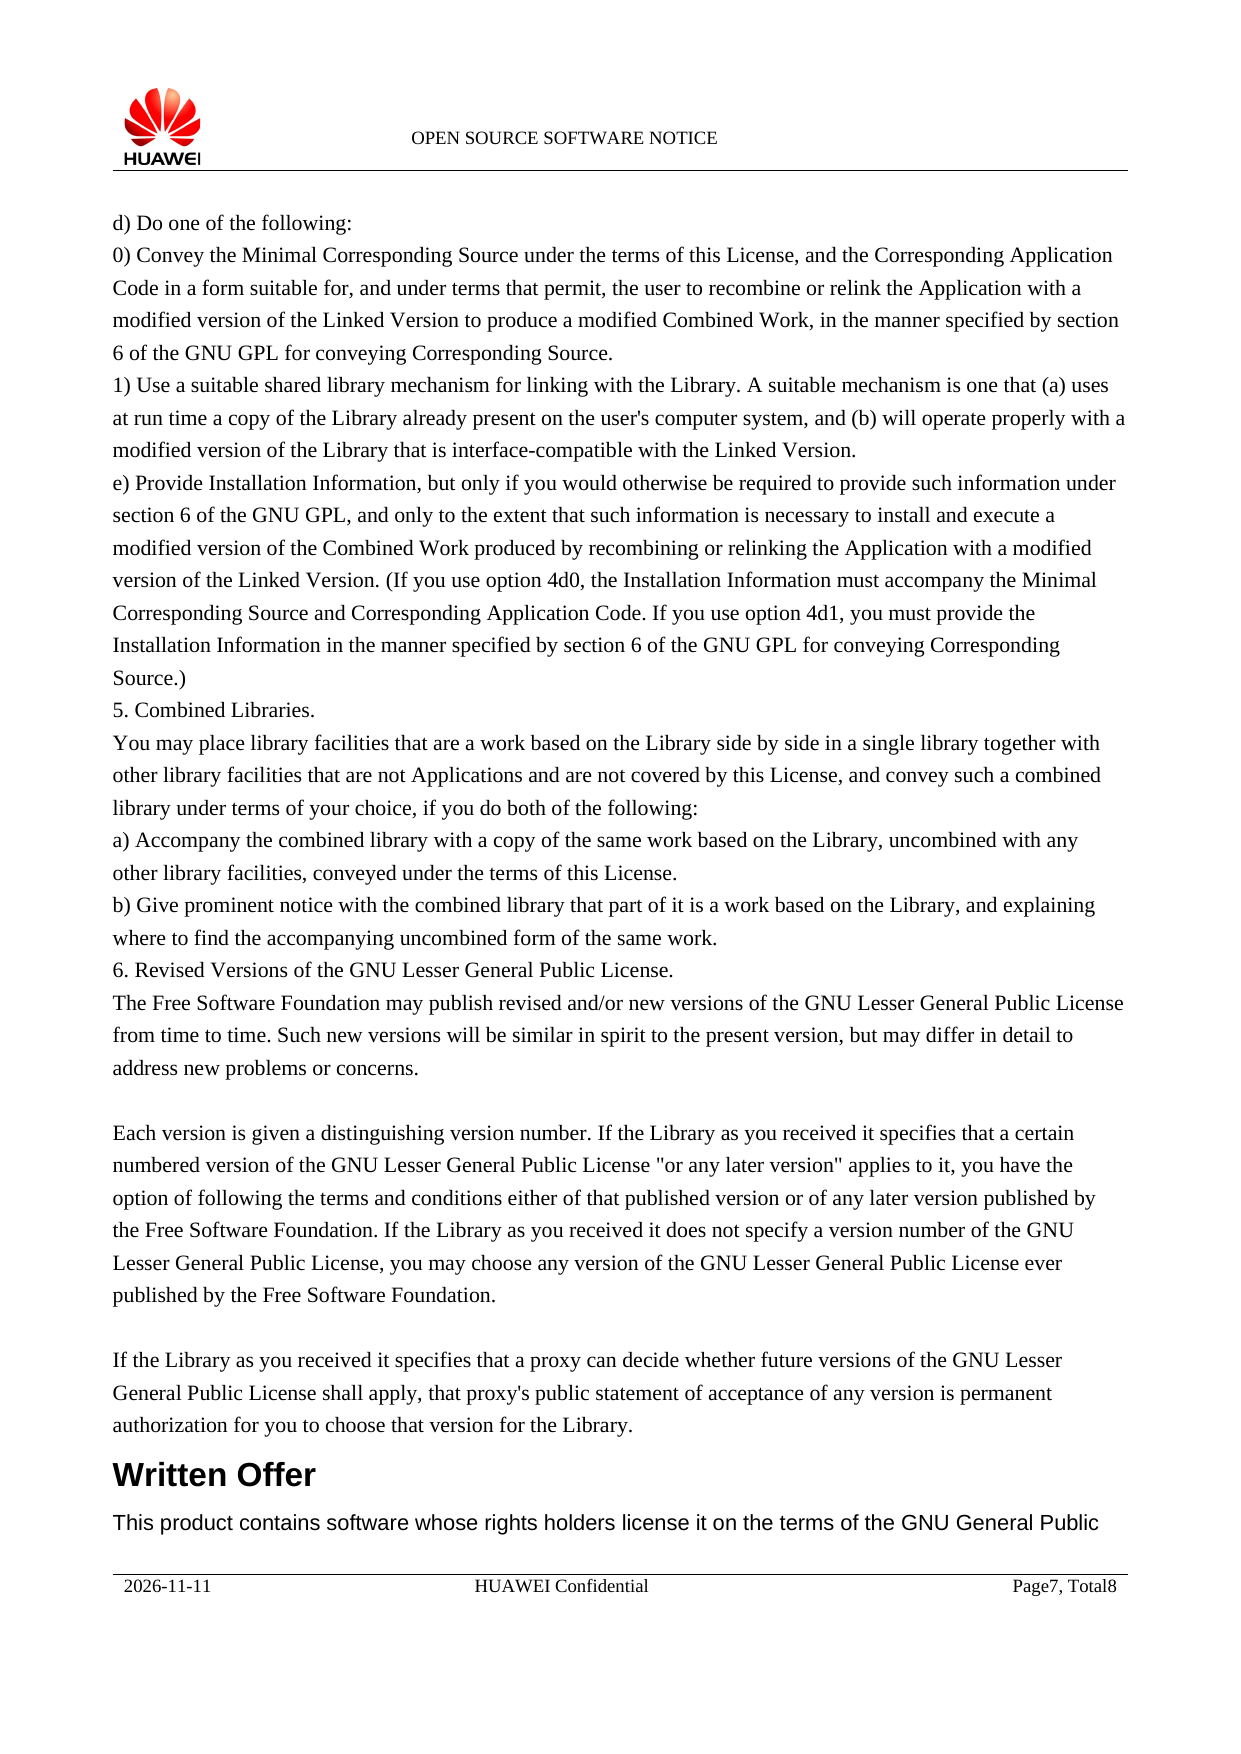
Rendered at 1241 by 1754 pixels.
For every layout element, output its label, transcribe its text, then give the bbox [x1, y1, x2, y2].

text Written Offer [112, 1441, 1128, 1506]
picture [124, 88, 201, 165]
